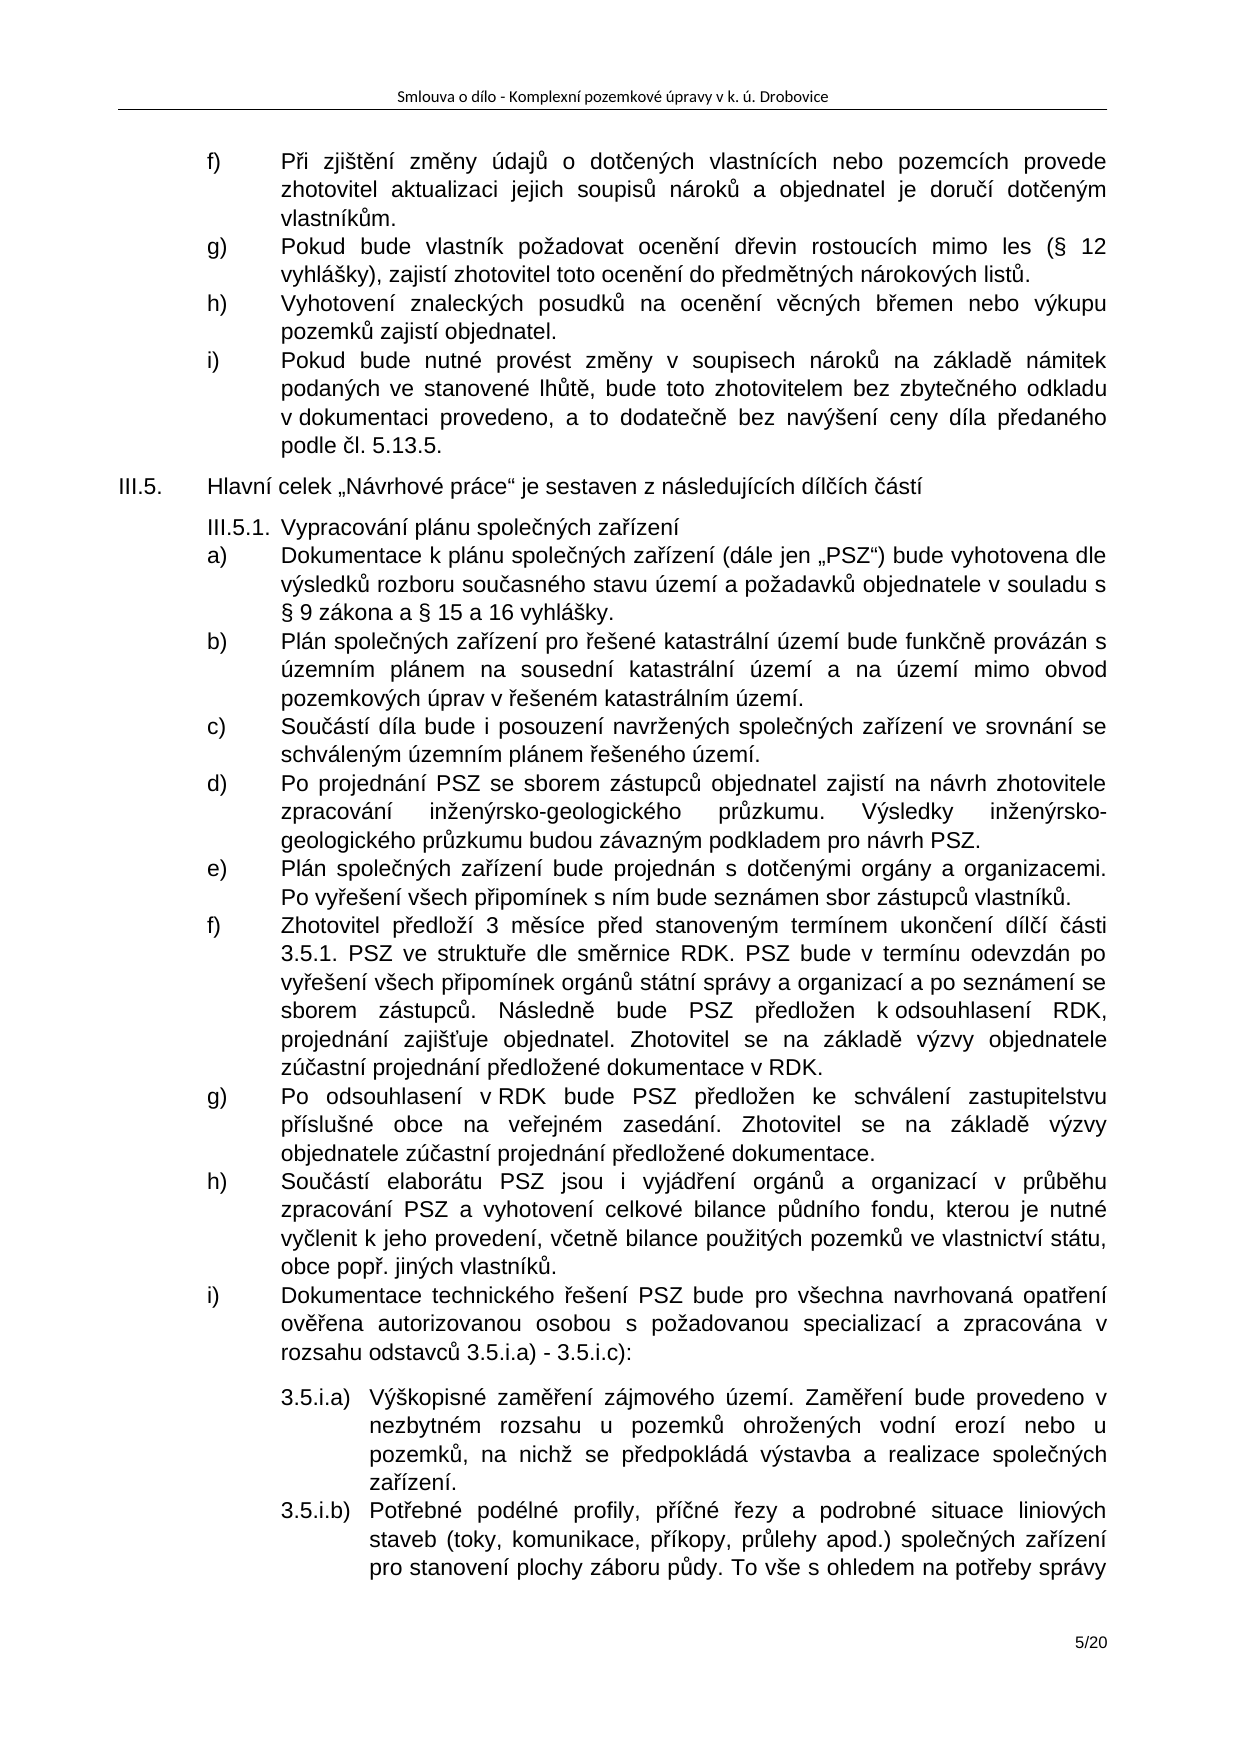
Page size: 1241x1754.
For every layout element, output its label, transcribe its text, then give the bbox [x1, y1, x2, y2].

text Vypracování plánu společných zařízení [207, 514, 1107, 540]
text Plán společných zařízení bude projednán s dotčenými orgány a organizacemi. Po vyřešení všech připomínek s ním bude seznámen sbor zástupců vlastníků. [207, 855, 1107, 910]
text Dokumentace technického řešení PSZ bude pro všechna navrhovaná opatření ověřena autorizovanou osobou s požadovanou specializací a zpracována v rozsahu odstavců 3.5.i.a) - 3.5.i.c): [207, 1282, 1107, 1365]
text Při zjištění změny údajů o dotčených vlastnících nebo pozemcích provede zhotovitel aktualizaci jejich soupisů nároků a objednatel je doručí dotčeným vlastníkům. [207, 148, 1107, 231]
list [281, 1497, 1107, 1581]
text Zhotovitel předloží 3 měsíce před stanoveným termínem ukončení dílčí části 3.5.1. PSZ ve struktuře dle směrnice RDK. PSZ bude v termínu odevzdán po vyřešení všech připomínek orgánů státní správy a organizací a po seznámení se sborem zástupců. Následně bude PSZ předložen k odsouhlasení RDK, projednání zajišťuje objednatel. Zhotovitel se na základě výzvy objednatele zúčastní projednání předložené dokumentace v RDK. [207, 912, 1107, 1081]
text Pokud bude nutné provést změny v soupisech nároků na základě námitek podaných ve stanovené lhůtě, bude toto zhotovitelem bez zbytečného odkladu v dokumentaci provedeno, a to dodatečně bez navýšení ceny díla předaného podle čl. 5.13.5. [207, 347, 1107, 458]
text Součástí díla bude i posouzení navržených společných zařízení ve srovnání se schváleným územním plánem řešeného území. [207, 713, 1107, 768]
list 3.5.i.a) Výškopisné zaměření zájmového území. Zaměření bude provedeno v nezbytném rozsahu u pozemků ohrožených vodní erozí nebo u pozemků, na nichž se předpokládá výstavba a realizace společných zařízení. [281, 1384, 1107, 1495]
text Součástí elaborátu PSZ jsou i vyjádření orgánů a organizací v průběhu zpracování PSZ a vyhotovení celkové bilance půdního fondu, kterou je nutné vyčlenit k jeho provedení, včetně bilance použitých pozemků ve vlastnictví státu, obce popř. jiných vlastníků. [207, 1168, 1107, 1279]
text Po odsouhlasení v RDK bude PSZ předložen ke schválení zastupitelstvu příslušné obce na veřejném zasedání. Zhotovitel se na základě výzvy objednatele zúčastní projednání předložené dokumentace. [207, 1083, 1107, 1166]
text Pokud bude vlastník požadovat ocenění dřevin rostoucích mimo les (§ 12 vyhlášky), zajistí zhotovitel toto ocenění do předmětných nárokových listů. [207, 233, 1107, 288]
text Vyhotovení znaleckých posudků na ocenění věcných břemen nebo výkupu pozemků zajistí objednatel. [207, 290, 1107, 344]
text Plán společných zařízení pro řešené katastrální území bude funkčně provázán s územním plánem na sousední katastrální území a na území mimo obvod pozemkových úprav v řešeném katastrálním území. [207, 628, 1107, 711]
text Dokumentace k plánu společných zařízení (dále jen „PSZ“) bude vyhotovena dle výsledků rozboru současného stavu území a požadavků objednatele v souladu s § 9 zákona a § 15 a 16 vyhlášky. [207, 542, 1107, 626]
list Hlavní celek „Návrhové práce“ je sestaven z následujících dílčích částí [118, 473, 1107, 499]
text Po projednání PSZ se sborem zástupců objednatel zajistí na návrh zhotovitele zpracování inženýrsko-geologického průzkumu. Výsledky inženýrsko-geologického průzkumu budou závazným podkladem pro návrh PSZ. [207, 770, 1107, 853]
